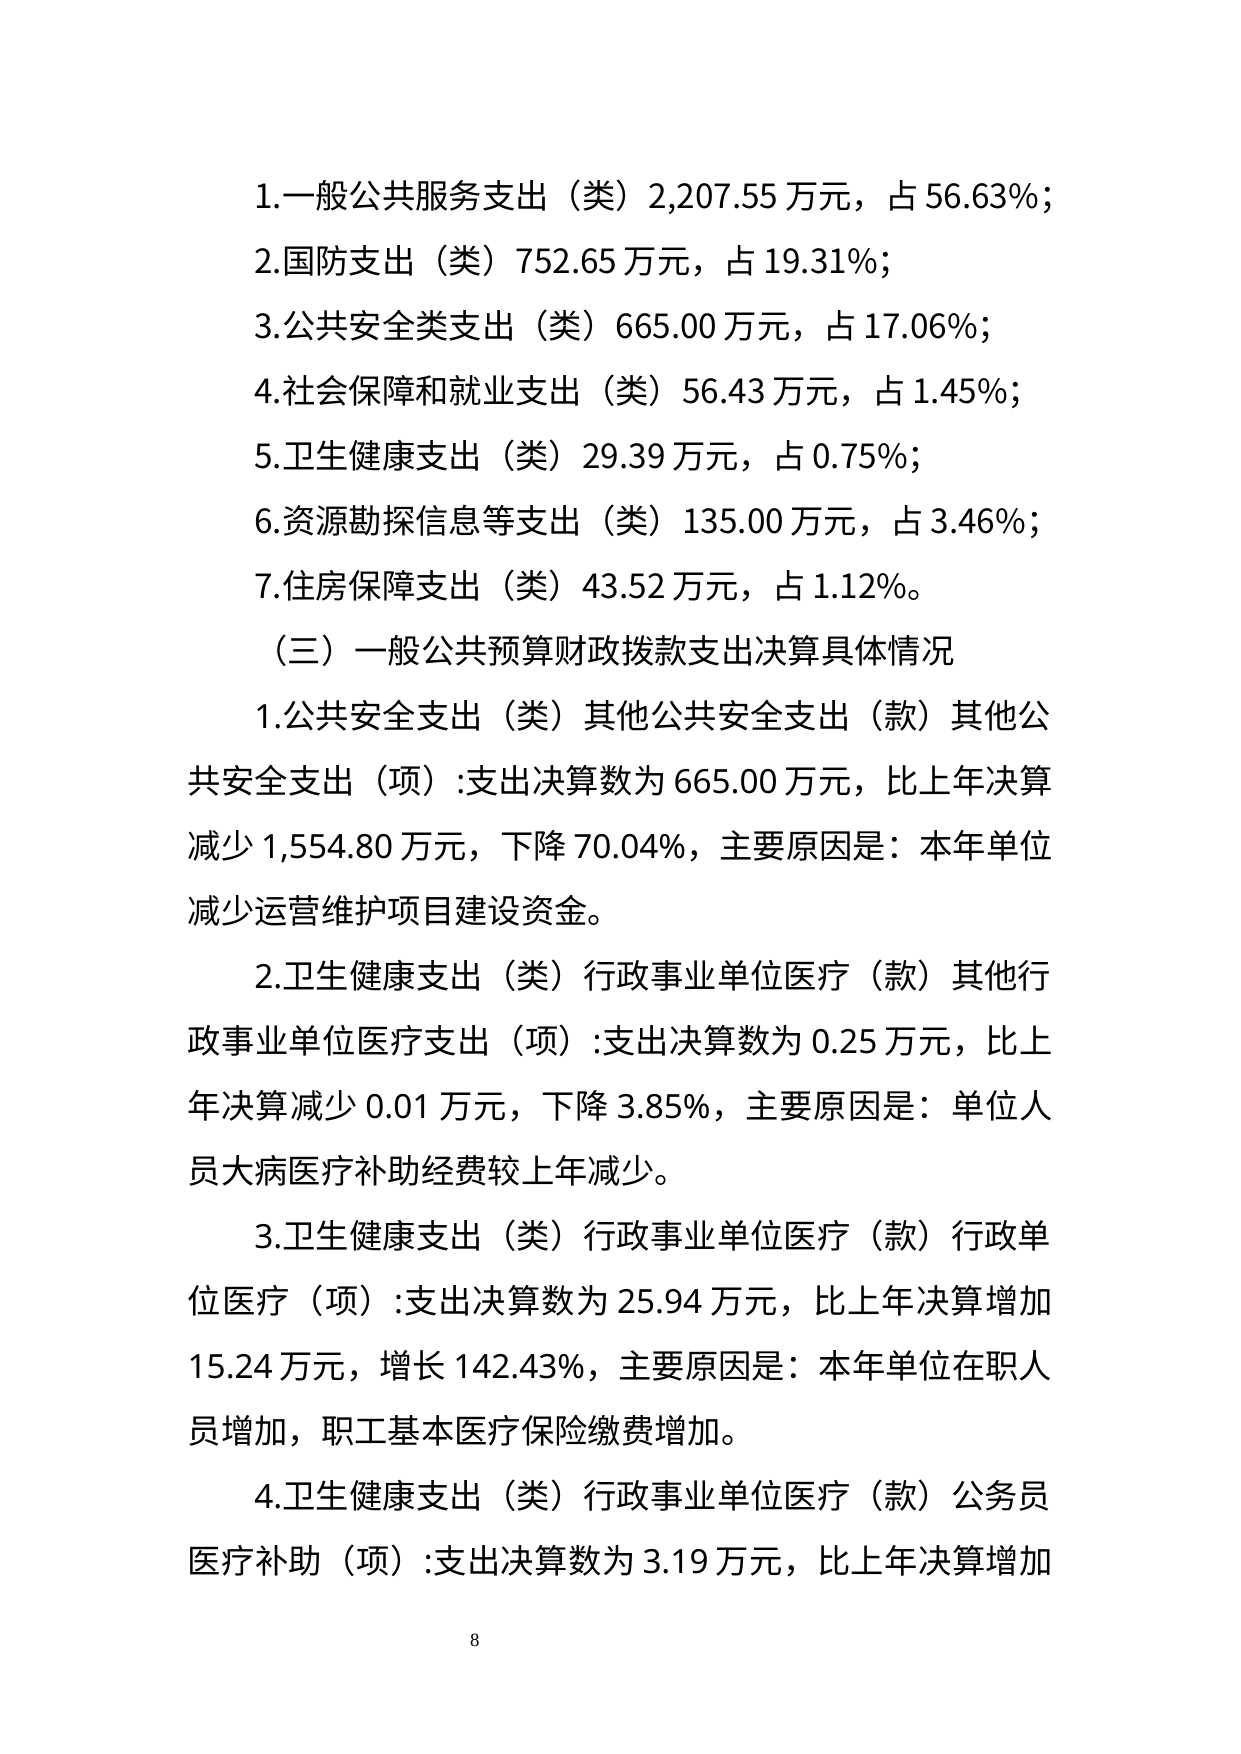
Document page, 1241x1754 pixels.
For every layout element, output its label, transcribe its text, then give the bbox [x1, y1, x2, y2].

text 1.公共安全支出（类）其他公共安全支出（款）其他公共安全支出（项）:支出决算数为665.00万元，比上年决算减少1,554.80万元，下降70.04%，主要原因是：本年单位减少运营维护项目建设资金。 [187, 682, 1053, 942]
text 7.住房保障支出（类）43.52万元，占1.12%。 [187, 552, 1053, 617]
text 6.资源勘探信息等支出（类）135.00万元，占3.46%； [187, 487, 1053, 552]
text 3.卫生健康支出（类）行政事业单位医疗（款）行政单位医疗（项）:支出决算数为25.94万元，比上年决算增加15.24万元，增长142.43%，主要原因是：本年单位在职人员增加，职工基本医疗保险缴费增加。 [187, 1202, 1053, 1462]
text 4.社会保障和就业支出（类）56.43万元，占1.45%； [187, 357, 1053, 422]
text 5.卫生健康支出（类）29.39万元，占0.75%； [187, 422, 1053, 487]
text （三）一般公共预算财政拨款支出决算具体情况 [187, 617, 1053, 682]
text 2.卫生健康支出（类）行政事业单位医疗（款）其他行政事业单位医疗支出（项）:支出决算数为0.25万元，比上年决算减少0.01万元，下降3.85%，主要原因是：单位人员大病医疗补助经费较上年减少。 [187, 942, 1053, 1202]
text 3.公共安全类支出（类）665.00万元，占17.06%； [187, 292, 1053, 357]
text 2.国防支出（类）752.65万元，占19.31%； [187, 227, 1053, 292]
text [187, 1462, 1053, 1592]
text 1.一般公共服务支出（类）2,207.55万元，占56.63%； [187, 162, 1053, 227]
